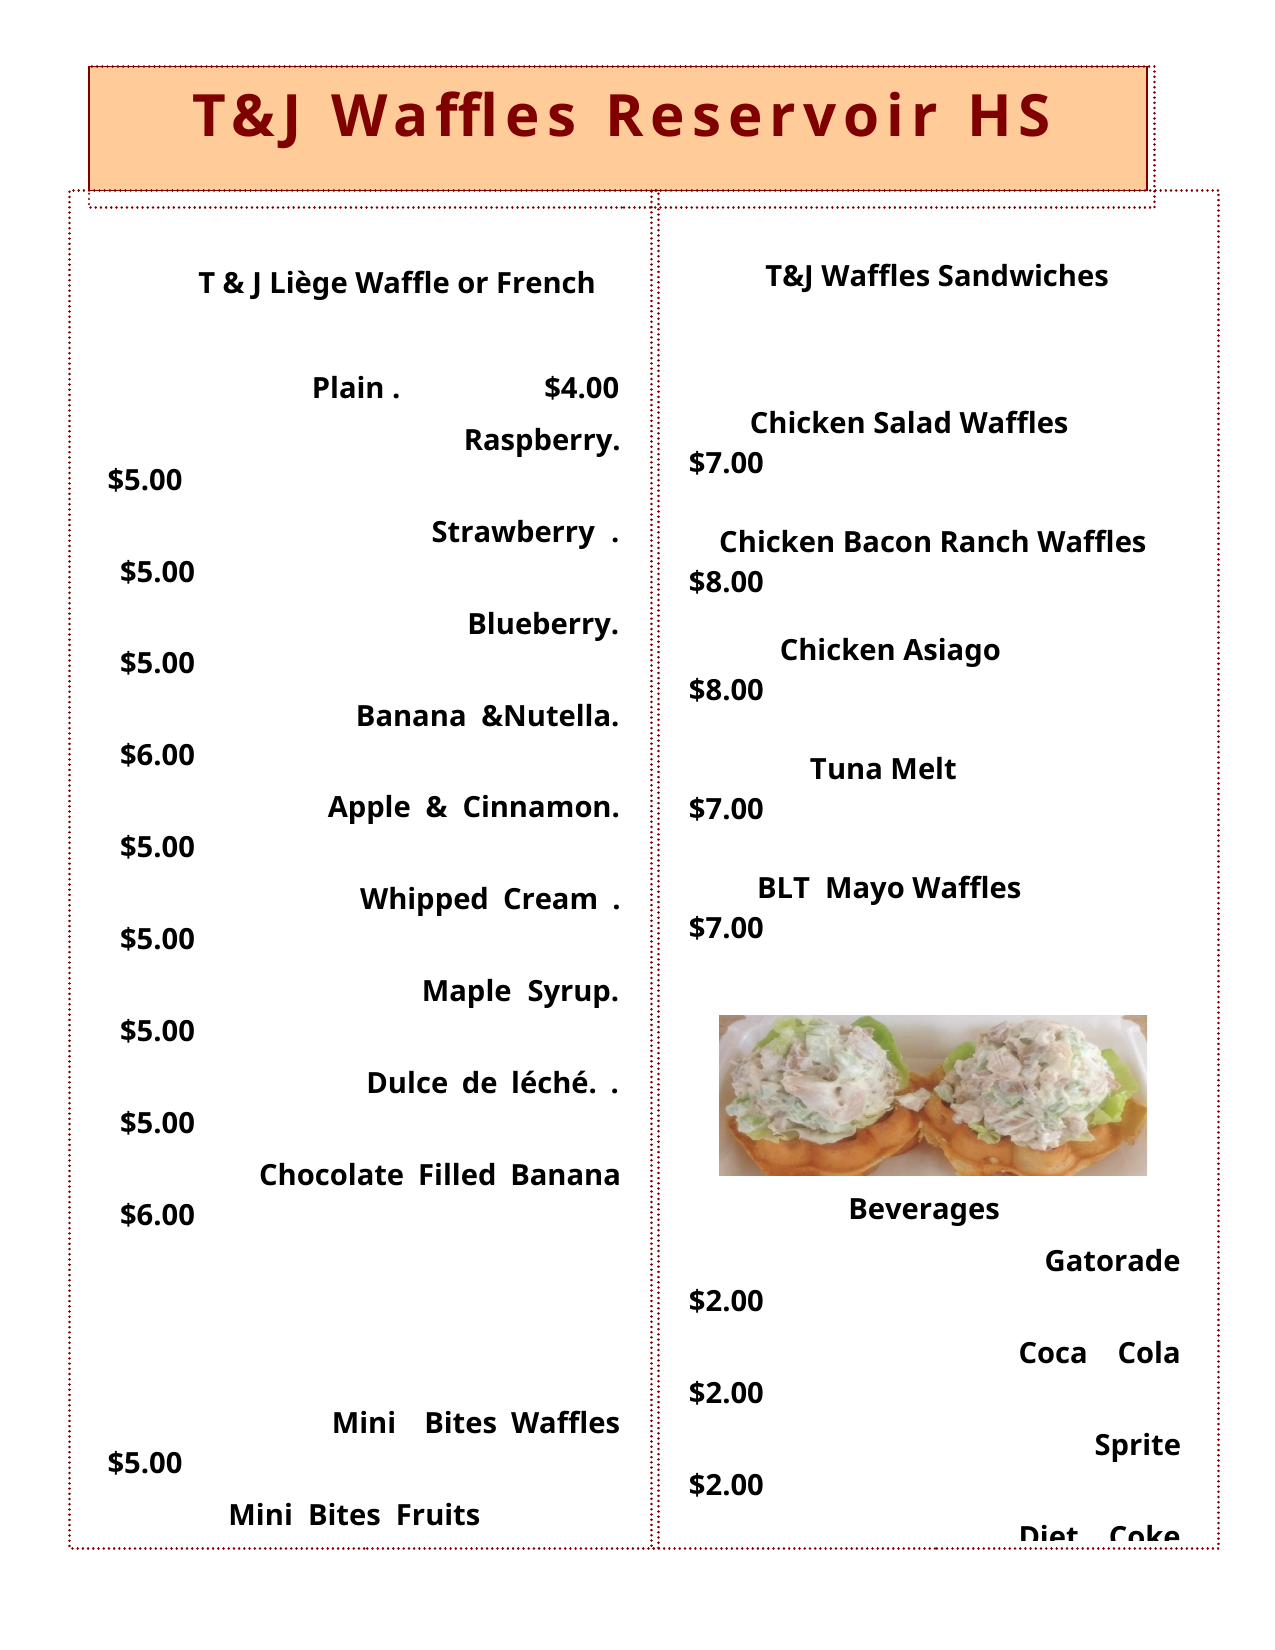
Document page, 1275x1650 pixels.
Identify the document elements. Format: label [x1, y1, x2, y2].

picture [719, 1015, 1148, 1176]
